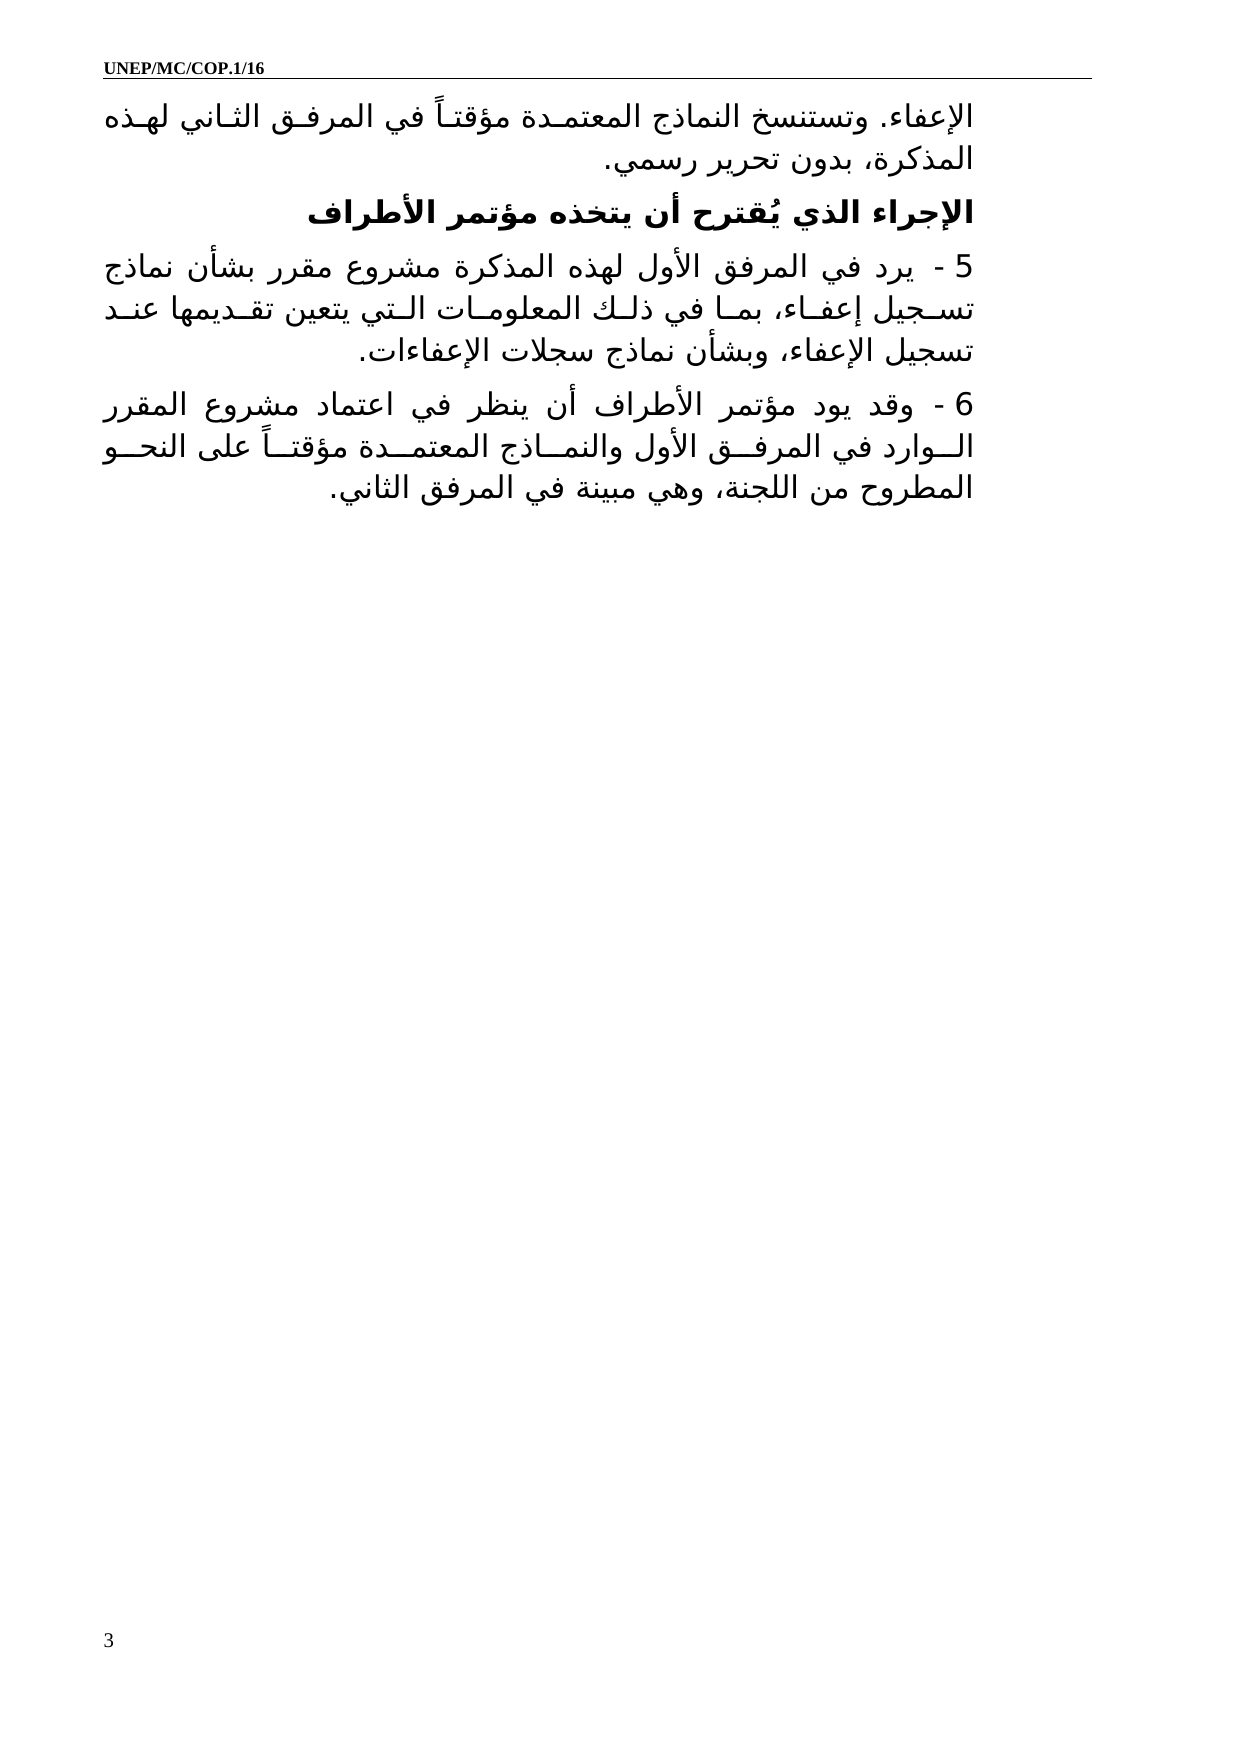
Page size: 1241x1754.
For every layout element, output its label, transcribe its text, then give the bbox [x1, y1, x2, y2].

text 6 - وقد يود مؤتمر الأطراف أن ينظر في اعتماد مشروع المقرر الوارد في المرفق الأول والنماذج المعتمدة مؤقتاً على النحو المطروح من اللجنة، وهي مبينة في المرفق الثاني. [103, 382, 974, 507]
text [103, 94, 974, 178]
text 5 - يرد في المرفق الأول لهذه المذكرة مشروع مقرر بشأن نماذج تسجيل إعفاء، بما في ذلك المعلومات التي يتعين تقديمها عند تسجيل الإعفاء، وبشأن نماذج سجلات الإعفاءات. [103, 244, 974, 369]
text الإجراء الذي يُقترح أن يتخذه مؤتمر الأطراف [103, 190, 974, 232]
